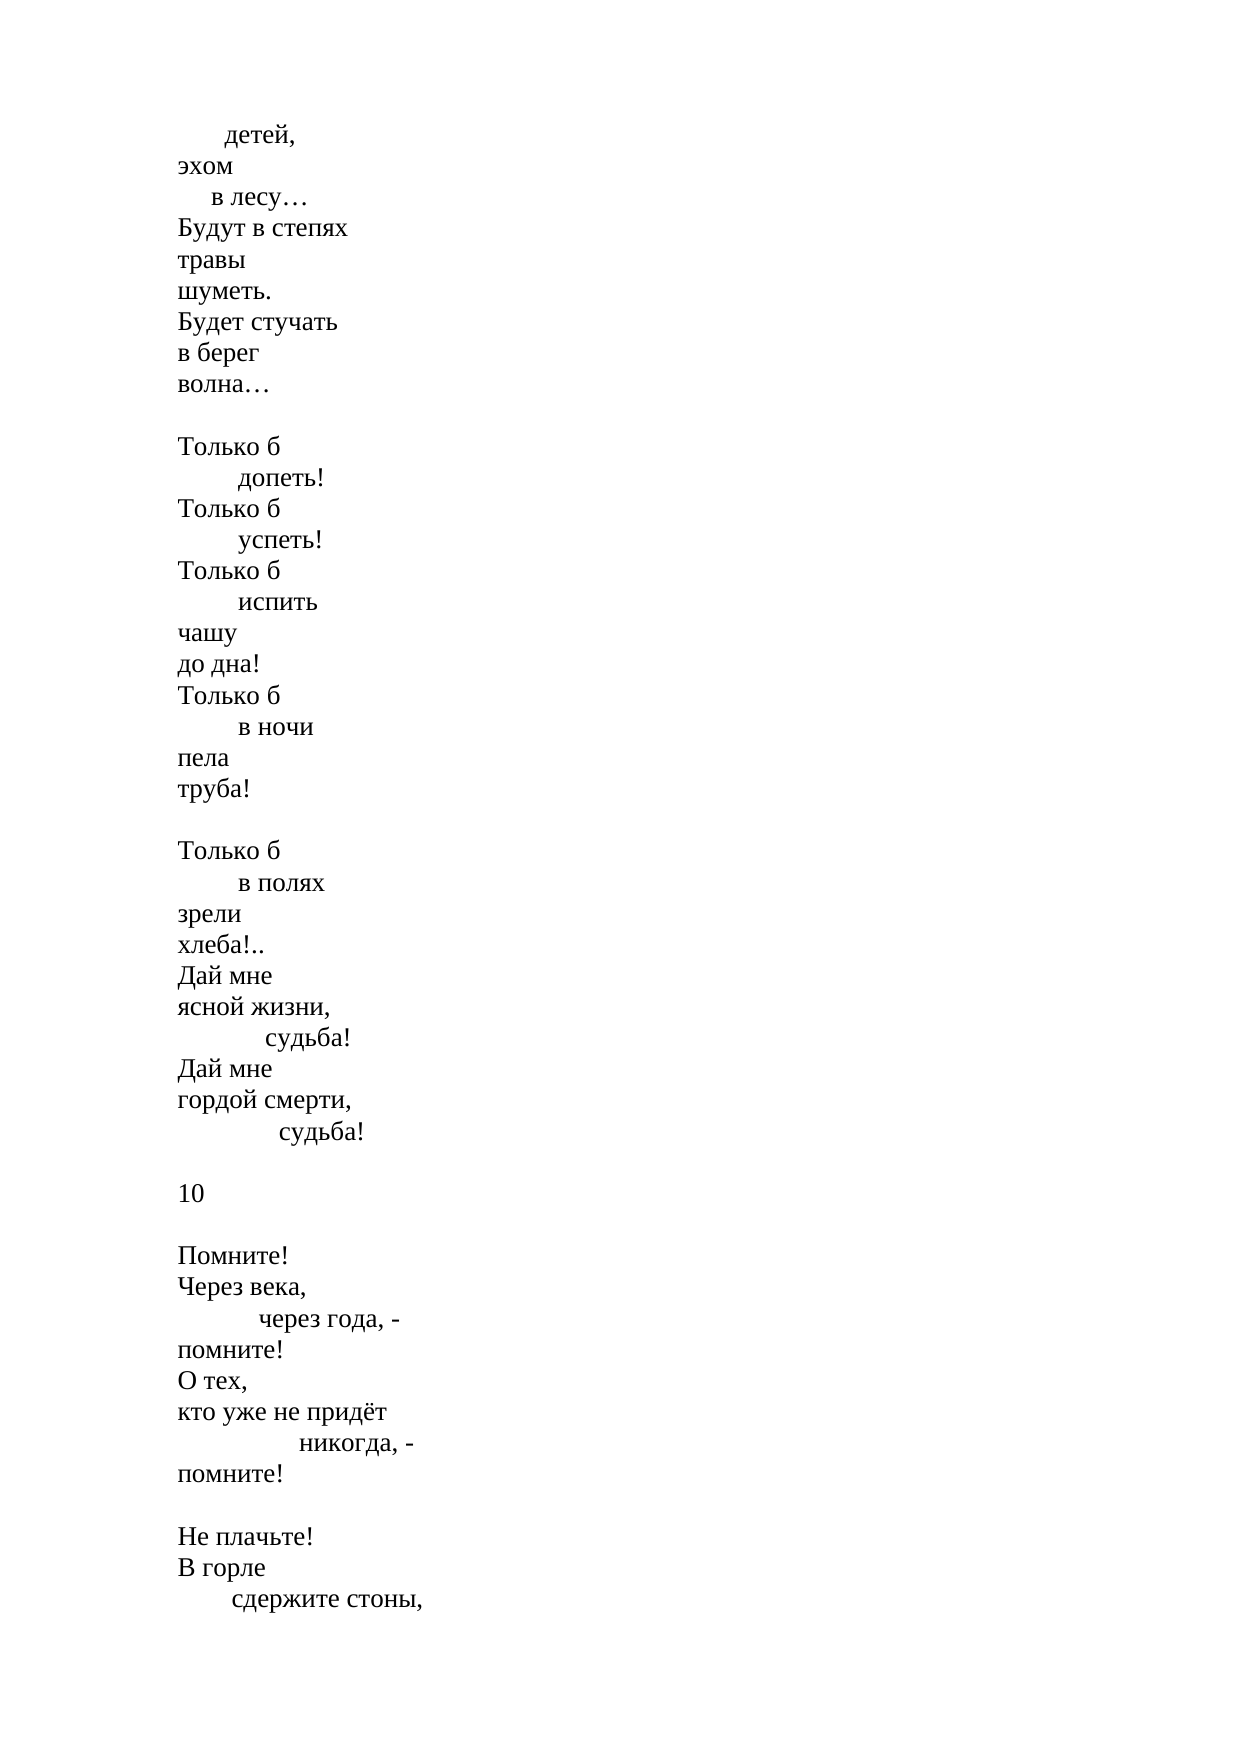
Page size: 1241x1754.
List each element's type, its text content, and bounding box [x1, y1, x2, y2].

text помните! [177, 1457, 1152, 1488]
text Не плачьте! [177, 1520, 1152, 1551]
text О тех, [177, 1364, 1152, 1395]
text зрели [177, 897, 1152, 928]
text Только б [177, 554, 1152, 585]
text Помните! [177, 1239, 1152, 1271]
text судьба! [177, 1021, 1152, 1052]
text в полях [177, 866, 1152, 897]
text через года, - [177, 1302, 1152, 1333]
text хлеба!.. [177, 928, 1152, 959]
text сдержите стоны, [177, 1582, 1152, 1613]
text Будут в степях [177, 212, 1152, 243]
text Дай мне [177, 1052, 1152, 1084]
text шуметь. [177, 274, 1152, 305]
text травы [177, 243, 1152, 274]
text в ночи [177, 710, 1152, 741]
text Только б [177, 834, 1152, 866]
text волна… [177, 367, 1152, 398]
text успеть! [177, 523, 1152, 554]
text чашу [177, 616, 1152, 648]
text допеть! [177, 461, 1152, 492]
text Только б [177, 492, 1152, 523]
text В горле [177, 1551, 1152, 1582]
text 10 [177, 1177, 1152, 1208]
text до дна! [177, 648, 1152, 679]
text Дай мне [177, 959, 1152, 990]
text в лесу… [177, 180, 1152, 212]
text кто уже не придёт [177, 1395, 1152, 1426]
text гордой смерти, [177, 1084, 1152, 1115]
text эхом [177, 149, 1152, 180]
text ясной жизни, [177, 990, 1152, 1021]
text Будет стучать [177, 305, 1152, 336]
text Только б [177, 679, 1152, 710]
text детей, [177, 118, 1152, 149]
text Только б [177, 429, 1152, 461]
text труба! [177, 772, 1152, 803]
text помните! [177, 1333, 1152, 1364]
text никогда, - [177, 1426, 1152, 1457]
text испить [177, 585, 1152, 616]
text в берег [177, 336, 1152, 367]
text Через века, [177, 1271, 1152, 1302]
text пела [177, 741, 1152, 772]
text судьба! [177, 1115, 1152, 1146]
